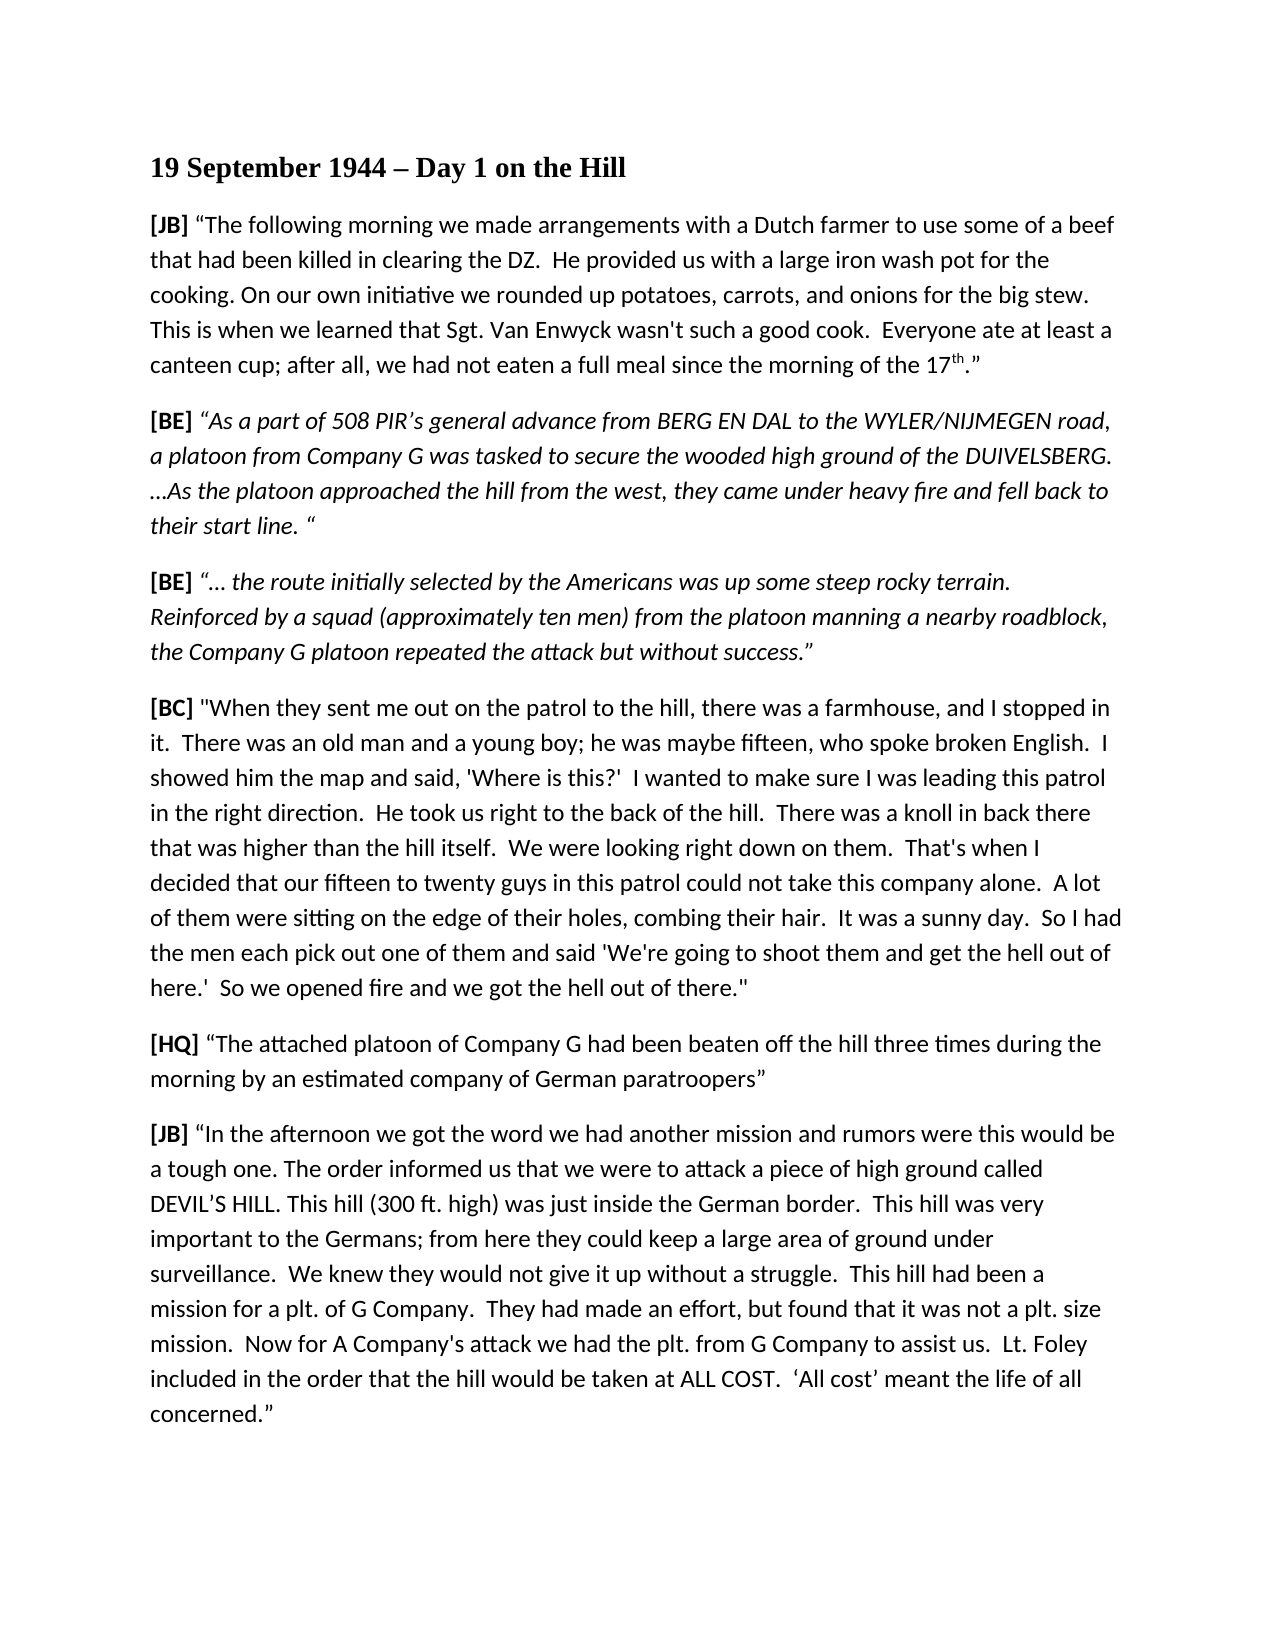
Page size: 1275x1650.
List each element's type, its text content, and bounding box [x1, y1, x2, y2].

text [HQ] “The attached platoon of Company G had been beaten off the hill three times during the morning by an estimated company of German paratroopers” [150, 1028, 1125, 1093]
text [JB] “In the afternoon we got the word we had another mission and rumors were this would be a tough one. The order informed us that we were to attack a piece of high ground called Devil’s Hill. This hill (300 ft. high) was just inside the German border. This hill was very important to the Germans; from here they could keep a large area of ground under surveillance. We knew they would not give it up without a struggle. This hill had been a mission for a plt. of G Company. They had made an effort, but found that it was not a plt. size mission. Now for A Company's attack we had the plt. from G Company to assist us. Lt. Foley included in the order that the hill would be taken at ALL COST. ‘All cost’ meant the life of all concerned.” [150, 1118, 1125, 1429]
text [BE] “… the route initially selected by the Americans was up some steep rocky terrain. Reinforced by a squad (approximately ten men) from the platoon manning a nearby roadblock, the Company G platoon repeated the attack but without success.” [150, 566, 1125, 667]
text [BE] “As a part of 508 PIR’s general advance from Berg en Dal to the Wyler/Nijmegen road, a platoon from Company G was tasked to secure the wooded high ground of the Duivelsberg. …As the platoon approached the hill from the west, they came under heavy fire and fell back to their start line. “ [150, 405, 1125, 541]
text 19 September 1944 – Day 1 on the Hill [150, 150, 1125, 183]
text [JB] “The following morning we made arrangements with a Dutch farmer to use some of a beef that had been killed in clearing the DZ. He provided us with a large iron wash pot for the cooking. On our own initiative we rounded up potatoes, carrots, and onions for the big stew. This is when we learned that Sgt. Van Enwyck wasn't such a good cook. Everyone ate at least a canteen cup; after all, we had not eaten a full meal since the morning of the 17th.” [150, 209, 1125, 380]
text [BC] "When they sent me out on the patrol to the hill, there was a farmhouse, and I stopped in it. There was an old man and a young boy; he was maybe fifteen, who spoke broken English. I showed him the map and said, 'Where is this?' I wanted to make sure I was leading this patrol in the right direction. He took us right to the back of the hill. There was a knoll in back there that was higher than the hill itself. We were looking right down on them. That's when I decided that our fifteen to twenty guys in this patrol could not take this company alone. A lot of them were sitting on the edge of their holes, combing their hair. It was a sunny day. So I had the men each pick out one of them and said 'We're going to shoot them and get the hell out of here.' So we opened fire and we got the hell out of there." [150, 692, 1125, 1002]
